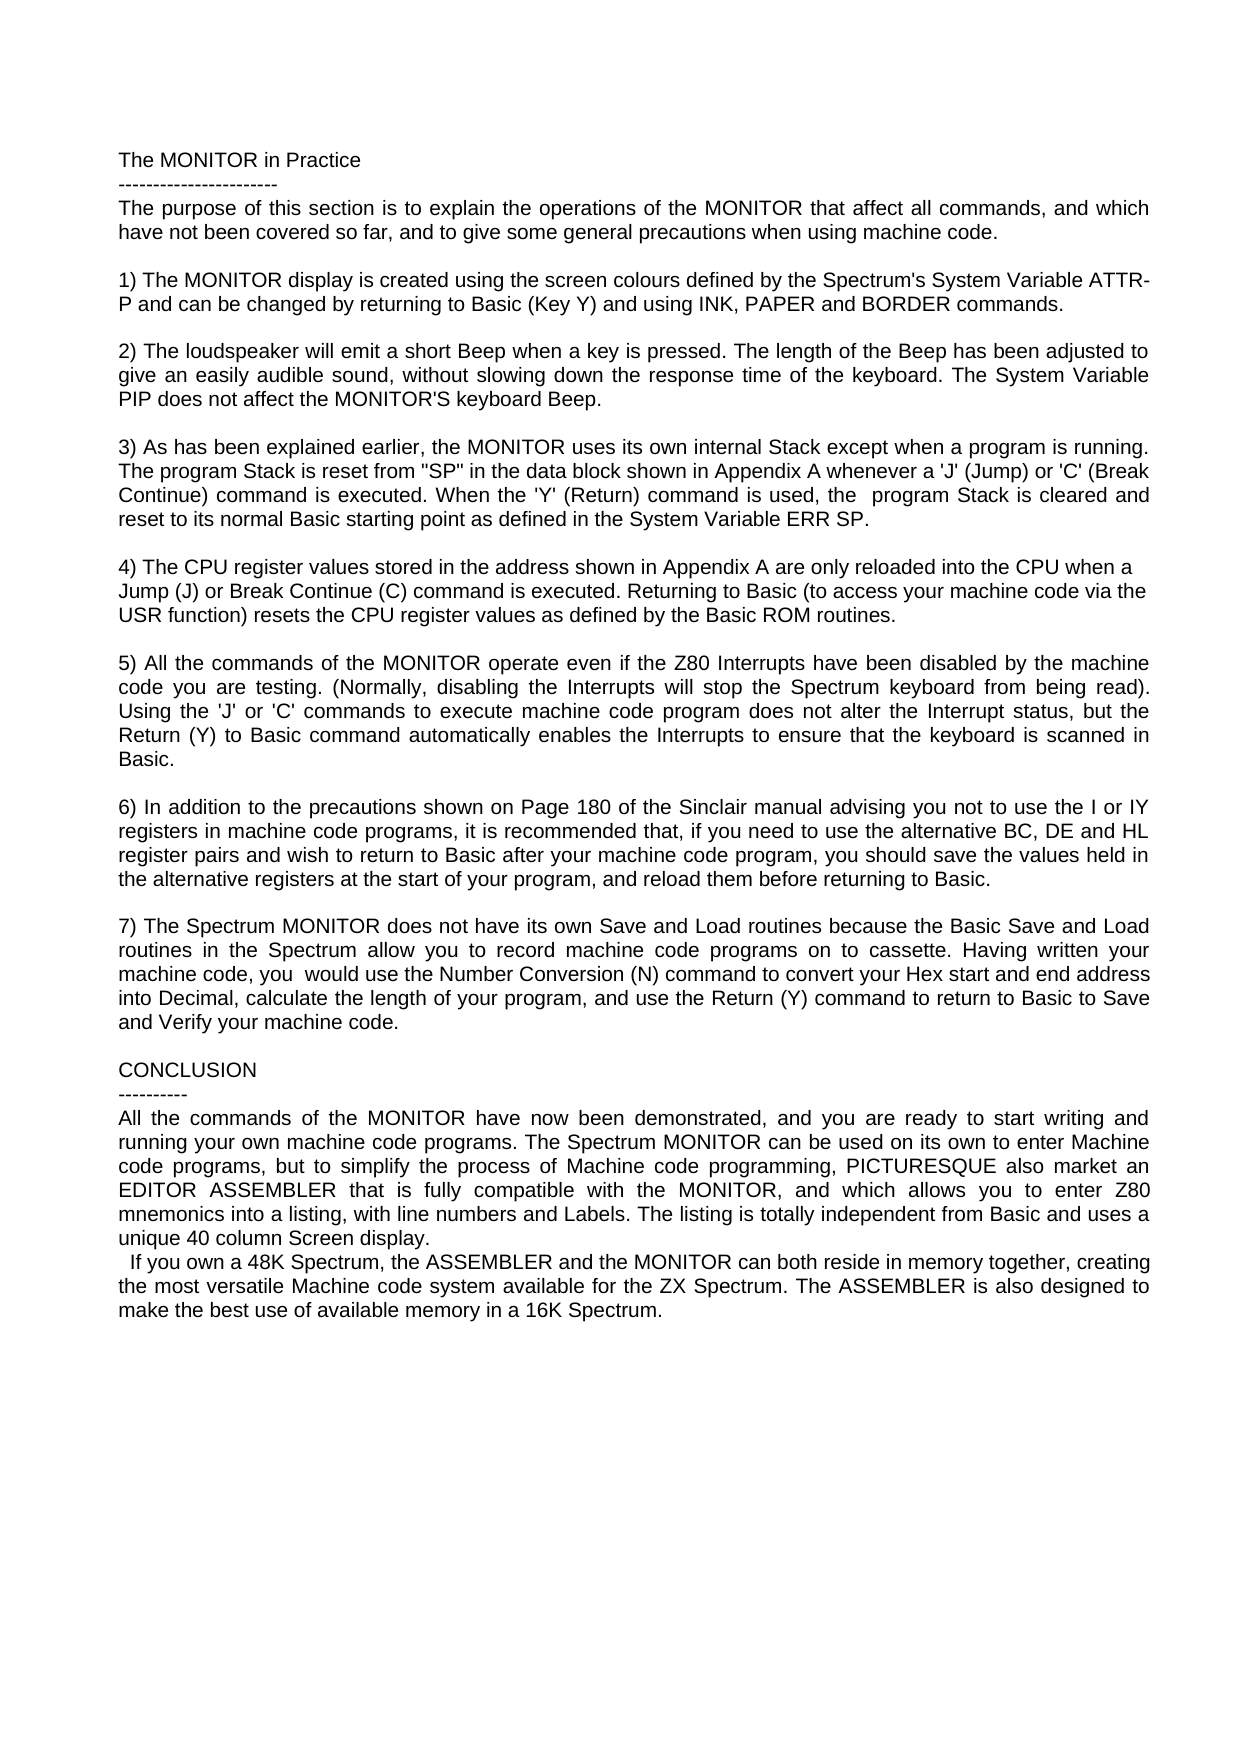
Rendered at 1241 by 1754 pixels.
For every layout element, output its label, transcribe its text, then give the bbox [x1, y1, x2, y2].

text ---------- [118, 1082, 1152, 1106]
text The MONITOR in Practice [118, 148, 1152, 172]
text CONCLUSION [118, 1058, 1152, 1082]
text The purpose of this section is to explain the operations of the MONITOR that affect all commands, and which have not been covered so far, and to give some general precautions when using machine code. [118, 196, 1152, 243]
text 3) As has been explained earlier, the MONITOR uses its own internal Stack except when a program is running. The program Stack is reset from "SP" in the data block shown in Appendix A whenever a 'J' (Jump) or 'C' (Break [118, 435, 1152, 483]
text 5) All the commands of the MONITOR operate even if the Z80 Interrupts have been disabled by the machine code you are testing. (Normally, disabling the Interrupts will stop the Spectrum keyboard from being read). Using the 'J' or 'C' commands to execute machine code program does not alter the Interrupt status, but the Return (Y) to Basic command automatically enables the Interrupts to ensure that the keyboard is scanned in Basic. [118, 651, 1152, 771]
text All the commands of the MONITOR have now been demonstrated, and you are ready to start writing and running your own machine code programs. The Spectrum MONITOR can be used on its own to enter Machine code programs, but to simplify the process of Machine code programming, PICTURESQUE also market an EDITOR ASSEMBLER that is fully compatible with the MONITOR, and which allows you to enter Z80 mnemonics into a listing, with line numbers and Labels. The listing is totally independent from Basic and uses a unique 40 column Screen display. [118, 1106, 1152, 1250]
text ----------------------- [118, 172, 1152, 196]
text Continue) command is executed. When the 'Y' (Return) command is used, the program Stack is cleared and reset to its normal Basic starting point as defined in the System Variable ERR SP. [118, 483, 1152, 531]
text 4) The CPU register values stored in the address shown in Appendix A are only reloaded into the CPU when a Jump (J) or Break Continue (C) command is executed. Returning to Basic (to access your machine code via the USR function) resets the CPU register values as defined by the Basic ROM routines. [118, 555, 1152, 627]
text 6) In addition to the precautions shown on Page 180 of the Sinclair manual advising you not to use the I or IY registers in machine code programs, it is recommended that, if you need to use the alternative BC, DE and HL register pairs and wish to return to Basic after your machine code program, you should save the values held in the alternative registers at the start of your program, and reload them before returning to Basic. [118, 794, 1152, 890]
text If you own a 48K Spectrum, the ASSEMBLER and the MONITOR can both reside in memory together, creating the most versatile Machine code system available for the ZX Spectrum. The ASSEMBLER is also designed to make the best use of available memory in a 16K Spectrum. [118, 1250, 1152, 1322]
text 2) The loudspeaker will emit a short Beep when a key is pressed. The length of the Beep has been adjusted to give an easily audible sound, without slowing down the response time of the keyboard. The System Variable PIP does not affect the MONITOR'S keyboard Beep. [118, 339, 1152, 411]
text 7) The Spectrum MONITOR does not have its own Save and Load routines because the Basic Save and Load routines in the Spectrum allow you to record machine code programs on to cassette. Having written your machine code, you would use the Number Conversion (N) command to convert your Hex start and end address into Decimal, calculate the length of your program, and use the Return (Y) command to return to Basic to Save and Verify your machine code. [118, 914, 1152, 1034]
text 1) The MONITOR display is created using the screen colours defined by the Spectrum's System Variable ATTR-P and can be changed by returning to Basic (Key Y) and using INK, PAPER and BORDER commands. [118, 267, 1152, 315]
